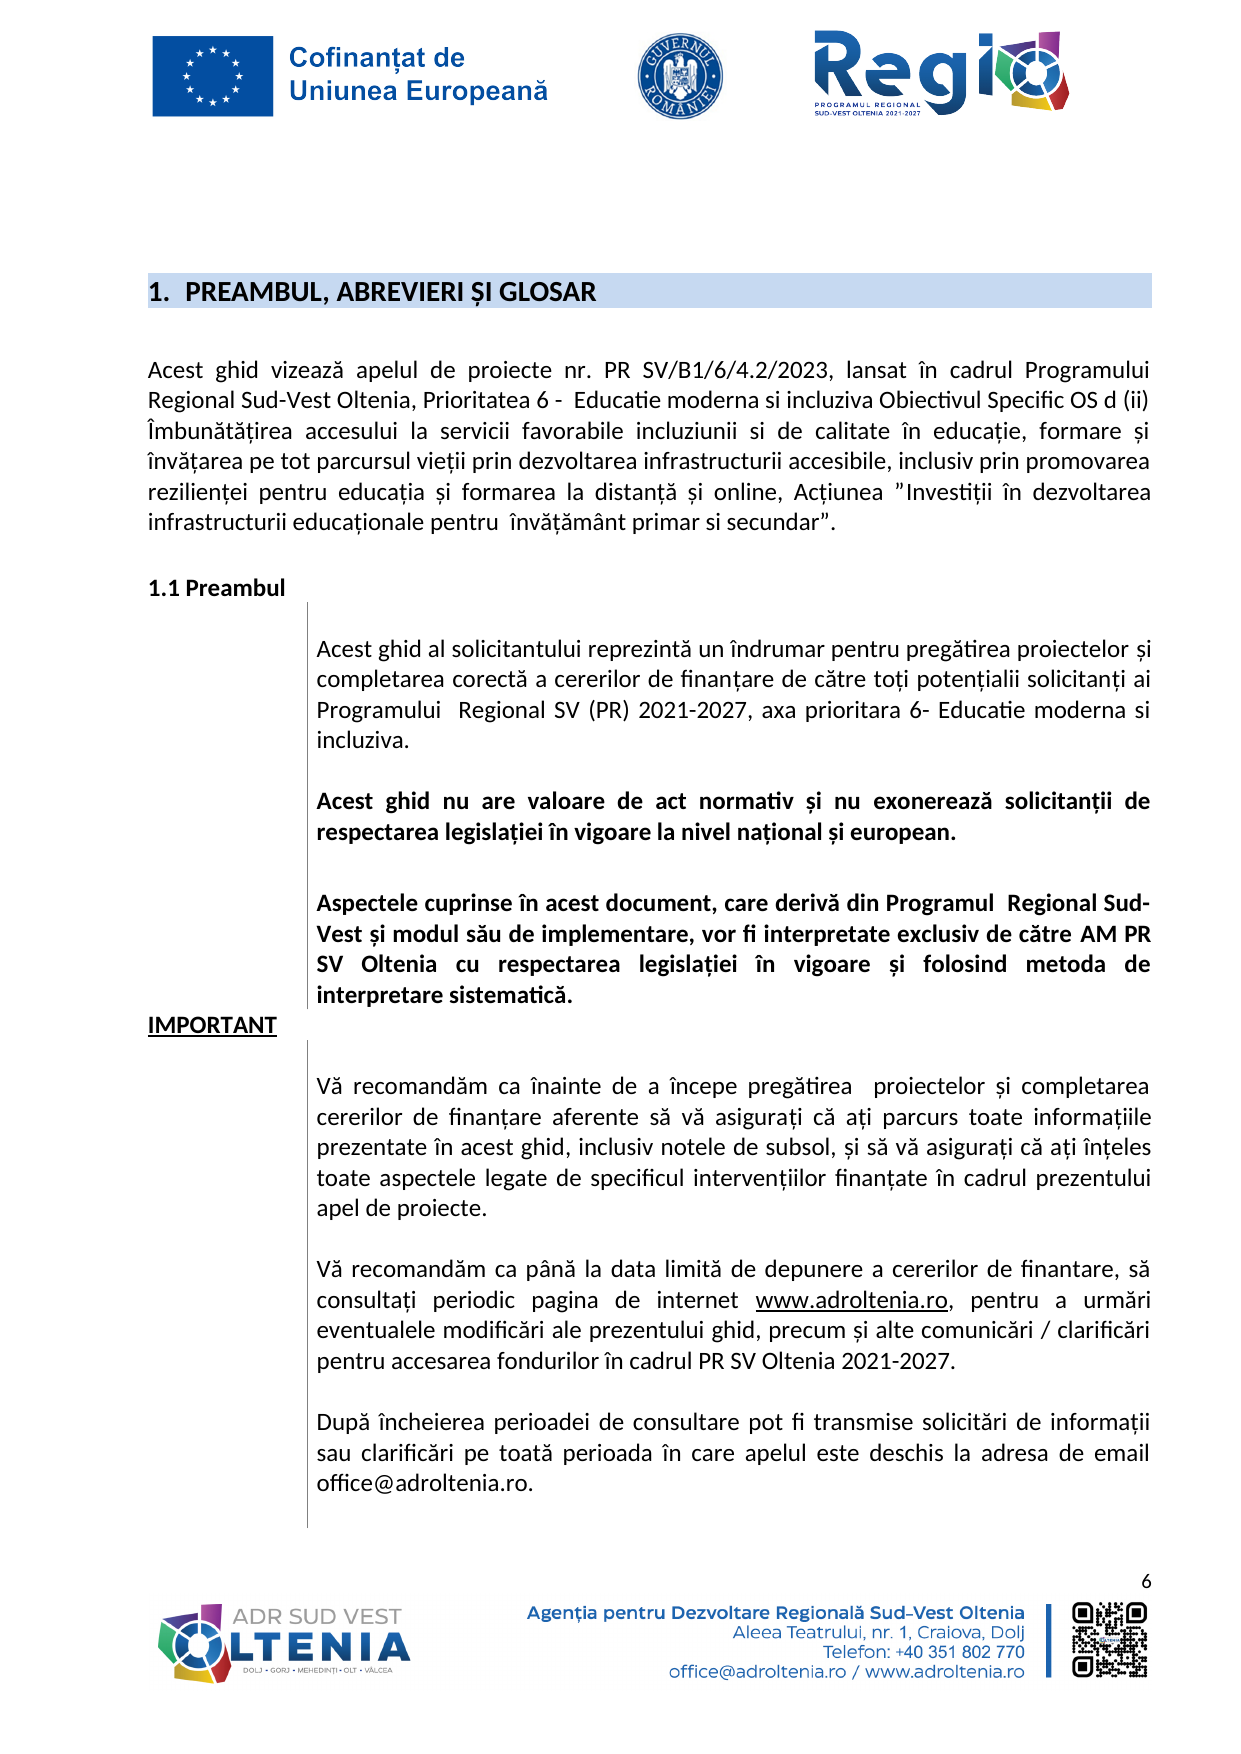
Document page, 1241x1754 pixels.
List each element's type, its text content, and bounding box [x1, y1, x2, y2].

text Aspectele cuprinse în acest document, care derivă din Programul Regional Sud-Vest și modul său de implementare, vor fi interpretate exclusiv de către AM PR SV Oltenia cu respectarea legislației în vigoare și folosind metoda de interpretare sistematică. [308, 887, 1152, 1009]
picture [633, 31, 728, 121]
text Vă recomandăm ca până la data limită de depunere a cererilor de finantare, să consultaţi periodic pagina de internet www.adroltenia.ro, pentru a urmări eventualele modificări ale prezentului ghid, precum și alte comunicări / clarificări pentru accesarea fondurilor în cadrul PR SV Oltenia 2021-2027. [308, 1253, 1152, 1376]
picture [148, 1593, 1152, 1691]
text Vă recomandăm ca înainte de a începe pregătirea proiectelor și completarea cererilor de finanțare aferente să vă asiguraţi că aţi parcurs toate informaţiile prezentate în acest ghid, inclusiv notele de subsol, şi să vă asigurați că aţi înţeles toate aspectele legate de specificul intervenţiilor finanţate în cadrul prezentului apel de proiecte. [308, 1070, 1152, 1223]
picture [147, 31, 550, 120]
subtitle 1.1 Preambul [148, 572, 1152, 602]
text Acest ghid vizează apelul de proiecte nr. PR SV/B1/6/4.2/2023, lansat în cadrul Programului Regional Sud-Vest Oltenia, Prioritatea 6 - Educatie moderna si incluziva Obiectivul Specific OS d (ii) Îmbunătățirea accesului la servicii favorabile incluziunii si de calitate în educație, formare și învățarea pe tot parcursul vieții prin dezvoltarea infrastructurii accesibile, inclusiv prin promovarea rezilienței pentru educația și formarea la distanță și online, Acțiunea ”Investiții în dezvoltarea infrastructurii educaționale pentru învățământ primar si secundar”. [148, 354, 1152, 537]
picture [812, 29, 1071, 119]
text IMPORTANT [148, 1009, 1152, 1040]
text După încheierea perioadei de consultare pot fi transmise solicitări de informații sau clarificări pe toată perioada în care apelul este deschis la adresa de email office@adroltenia.ro. [308, 1406, 1152, 1498]
text Acest ghid nu are valoare de act normativ şi nu exonerează solicitanţii de respectarea legislaţiei în vigoare la nivel naţional şi european. [308, 785, 1152, 846]
subtitle PREAMBUL, ABREVIERI ȘI GLOSAR [148, 273, 1152, 308]
text Acest ghid al solicitantului reprezintă un îndrumar pentru pregătirea proiectelor şi completarea corectă a cererilor de finanţare de către toți potențialii solicitanţi ai Programului Regional SV (PR) 2021-2027, axa prioritara 6- Educatie moderna si incluziva. [308, 633, 1152, 755]
